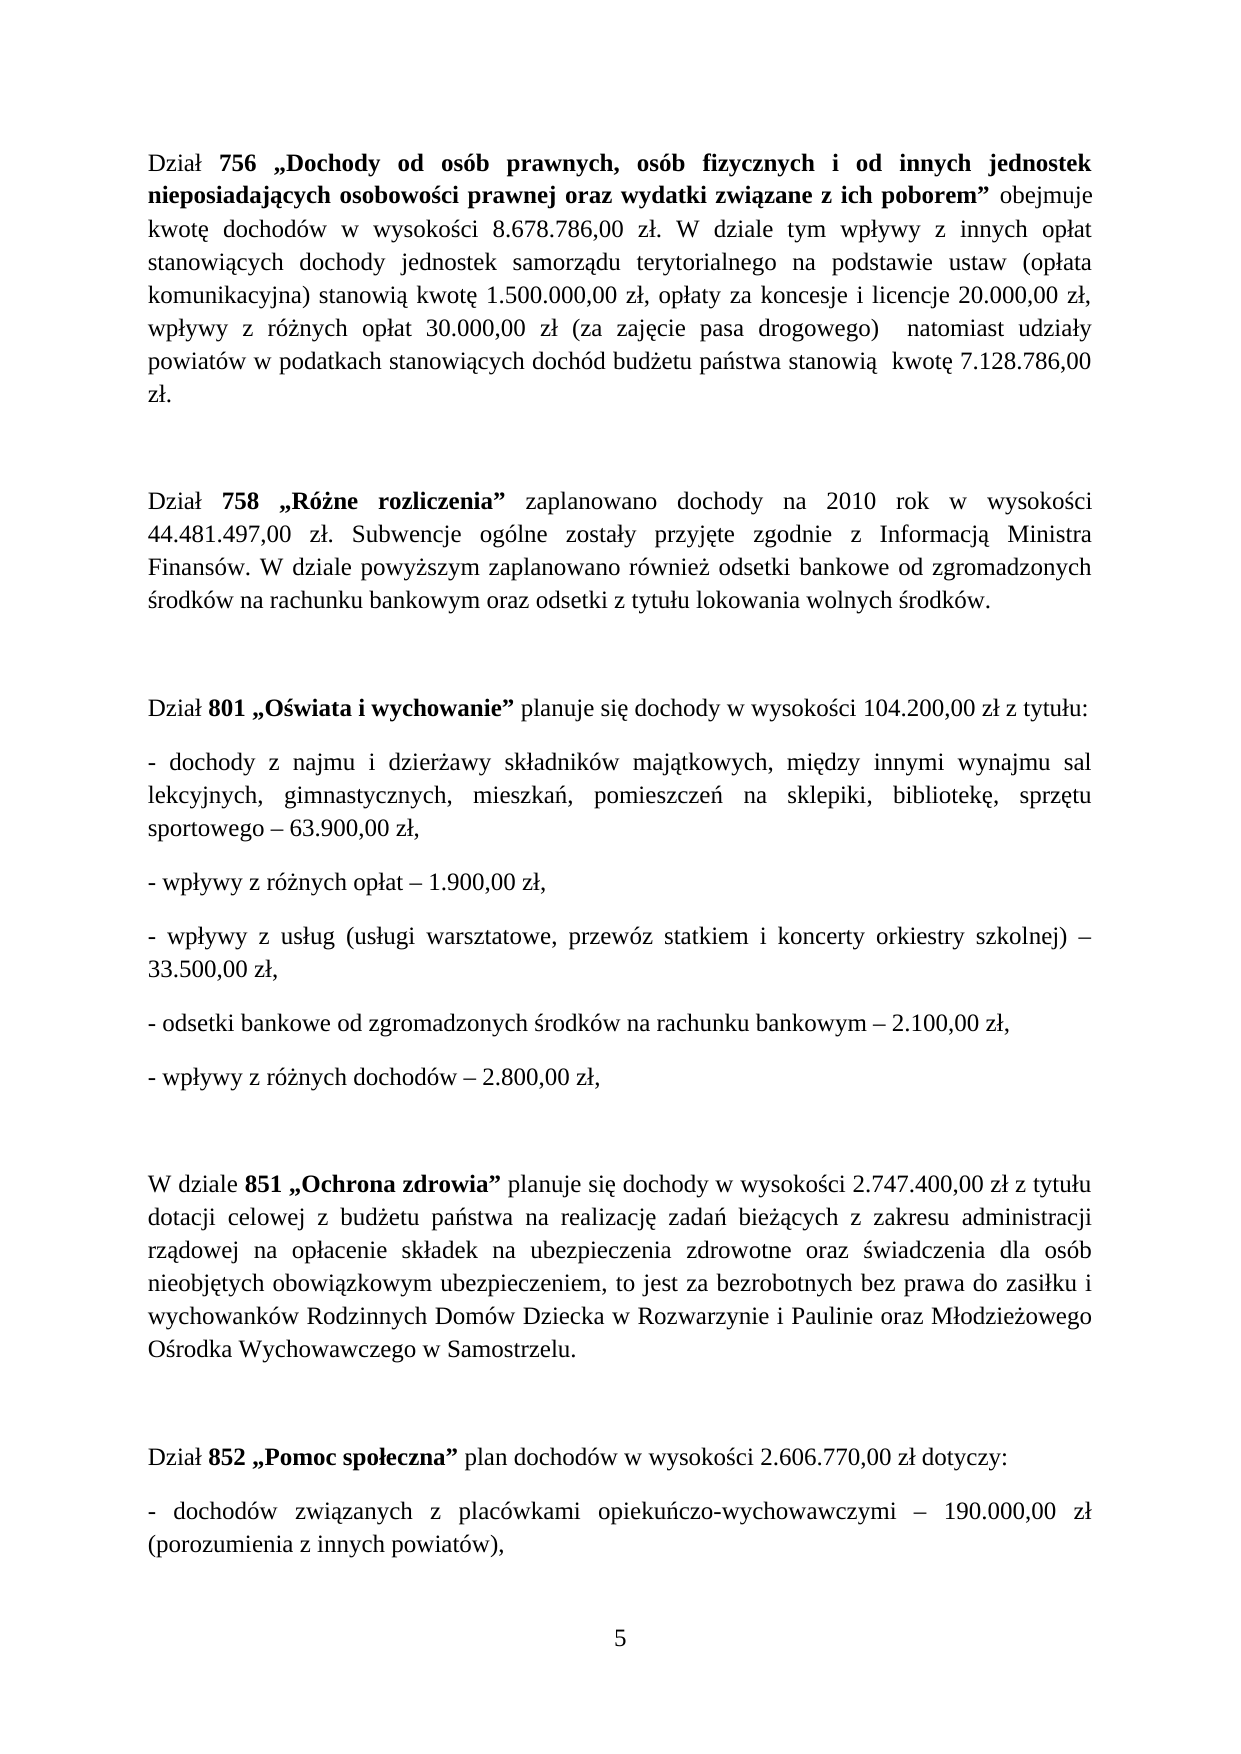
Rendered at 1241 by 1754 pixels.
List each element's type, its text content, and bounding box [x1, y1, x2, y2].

text Dział 758 „Różne rozliczenia” zaplanowano dochody na 2010 rok w wysokości 44.481.497,00 zł. Subwencje ogólne zostały przyjęte zgodnie z Informacją Ministra Finansów. W dziale powyższym zaplanowano również odsetki bankowe od zgromadzonych środków na rachunku bankowym oraz odsetki z tytułu lokowania wolnych środków. [148, 486, 1093, 614]
text - odsetki bankowe od zgromadzonych środków na rachunku bankowym – 2.100,00 zł, [148, 1008, 1093, 1036]
text Dział 852 „Pomoc społeczna” plan dochodów w wysokości 2.606.770,00 zł dotyczy: [148, 1442, 1093, 1471]
text - wpływy z różnych dochodów – 2.800,00 zł, [148, 1062, 1093, 1090]
text Dział 756 „Dochody od osób prawnych, osób fizycznych i od innych jednostek nieposiadających osobowości prawnej oraz wydatki związane z ich poborem” obejmuje kwotę dochodów w wysokości 8.678.786,00 zł. W dziale tym wpływy z innych opłat stanowiących dochody jednostek samorządu terytorialnego na podstawie ustaw (opłata komunikacyjna) stanowią kwotę 1.500.000,00 zł, opłaty za koncesje i licencje 20.000,00 zł, wpływy z różnych opłat 30.000,00 zł (za zajęcie pasa drogowego) natomiast udziały powiatów w podatkach stanowiących dochód budżetu państwa stanowią kwotę 7.128.786,00 zł. [148, 148, 1093, 407]
text W dziale 851 „Ochrona zdrowia” planuje się dochody w wysokości 2.747.400,00 zł z tytułu dotacji celowej z budżetu państwa na realizację zadań bieżących z zakresu administracji rządowej na opłacenie składek na ubezpieczenia zdrowotne oraz świadczenia dla osób nieobjętych obowiązkowym ubezpieczeniem, to jest za bezrobotnych bez prawa do zasiłku i wychowanków Rodzinnych Domów Dziecka w Rozwarzynie i Paulinie oraz Młodzieżowego Ośrodka Wychowawczego w Samostrzelu. [148, 1169, 1093, 1363]
text - wpływy z różnych opłat – 1.900,00 zł, [148, 867, 1093, 896]
text - dochodów związanych z placówkami opiekuńczo-wychowawczymi – 190.000,00 zł (porozumienia z innych powiatów), [148, 1496, 1093, 1558]
text - dochody z najmu i dzierżawy składników majątkowych, między innymi wynajmu sal lekcyjnych, gimnastycznych, mieszkań, pomieszczeń na sklepiki, bibliotekę, sprzętu sportowego – 63.900,00 zł, [148, 747, 1093, 842]
text Dział 801 „Oświata i wychowanie” planuje się dochody w wysokości 104.200,00 zł z tytułu: [148, 693, 1093, 722]
text - wpływy z usług (usługi warsztatowe, przewóz statkiem i koncerty orkiestry szkolnej) – 33.500,00 zł, [148, 921, 1093, 983]
